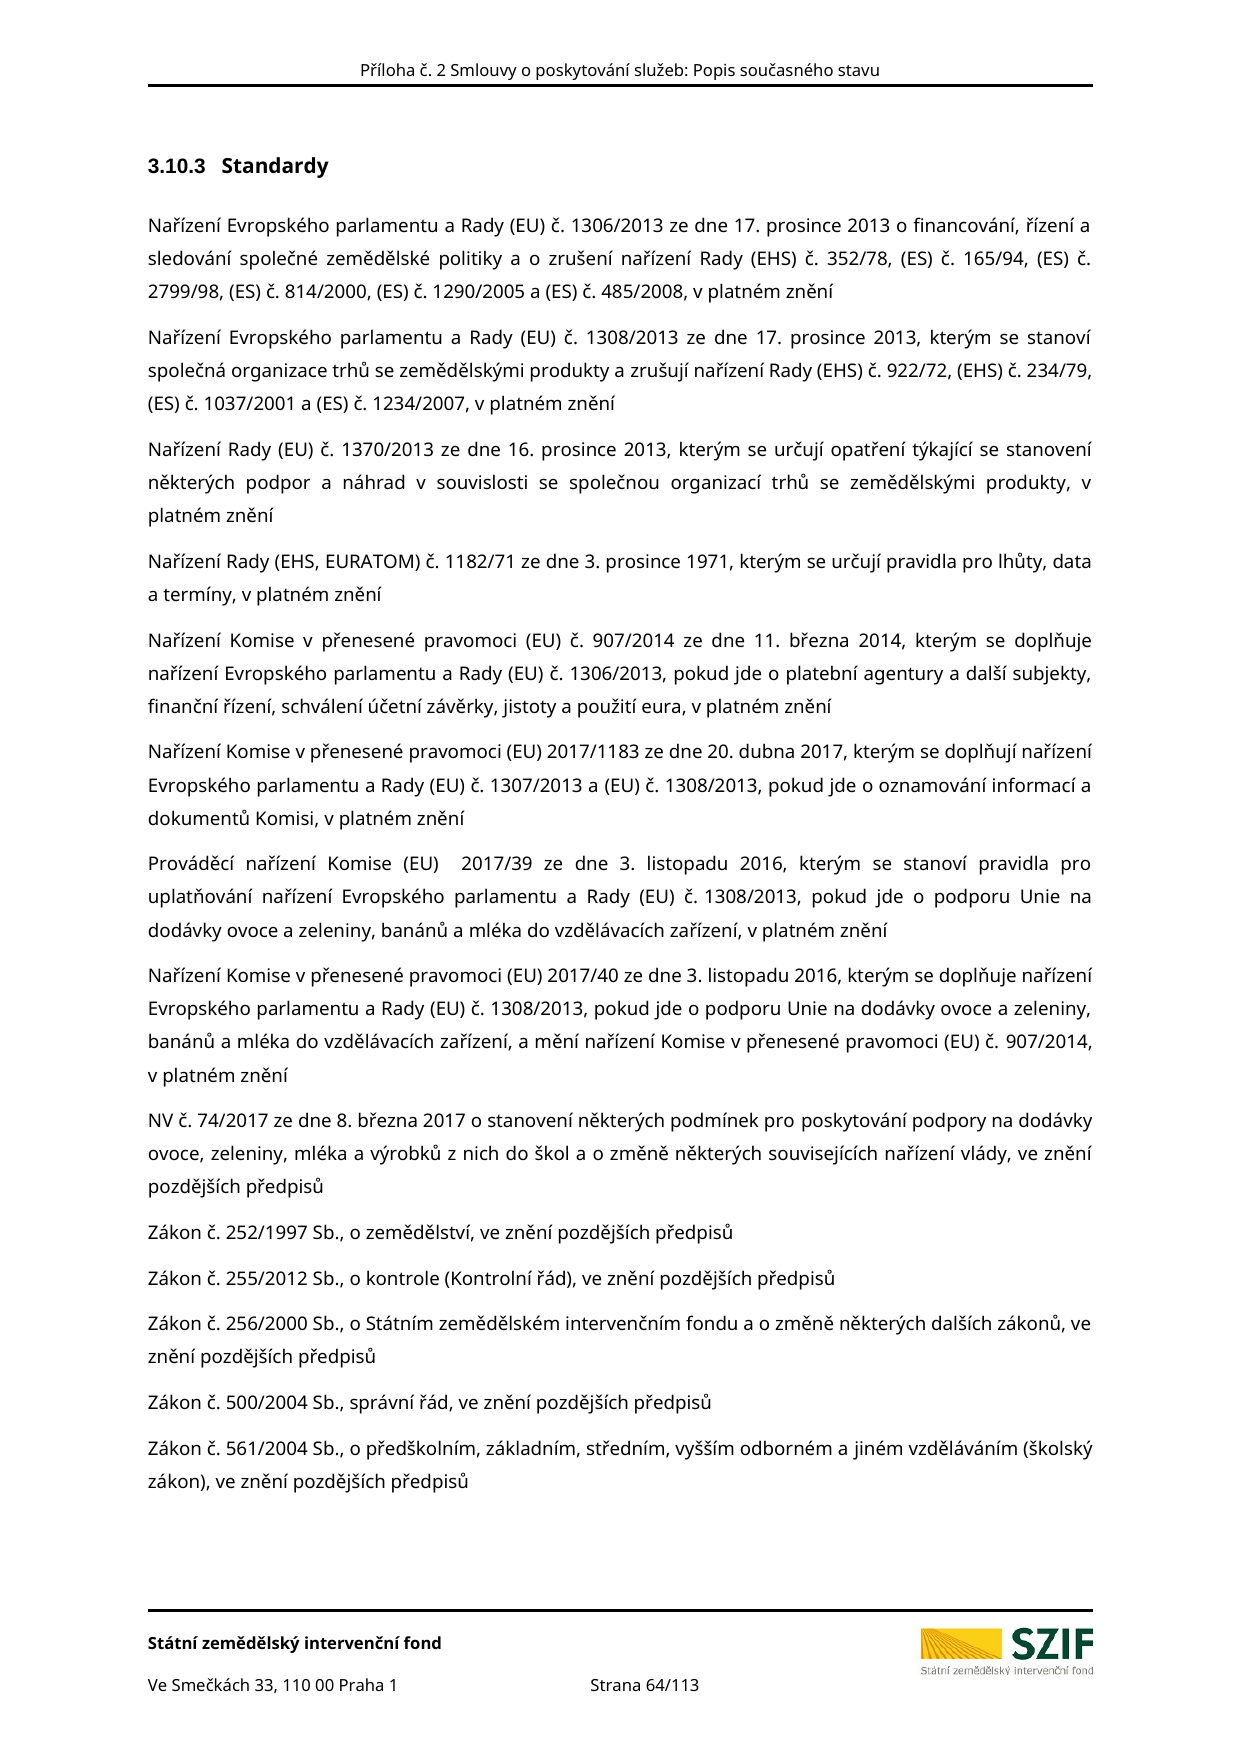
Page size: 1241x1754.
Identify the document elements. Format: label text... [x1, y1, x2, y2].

text Zákon č. 255/2012 Sb., o kontrole (Kontrolní řád), ve znění pozdějších předpisů [148, 1265, 1093, 1291]
text Nařízení Evropského parlamentu a Rady (EU) č. 1308/2013 ze dne 17. prosince 2013, kterým se stanoví společná organizace trhů se zemědělskými produkty a zrušují nařízení Rady (EHS) č. 922/72, (EHS) č. 234/79, (ES) č. 1037/2001 a (ES) č. 1234/2007, v platném znění [148, 324, 1093, 416]
picture [917, 1627, 1095, 1675]
text NV č. 74/2017 ze dne 8. března 2017 o stanovení některých podmínek pro poskytování podpory na dodávky ovoce, zeleniny, mléka a výrobků z nich do škol a o změně některých souvisejících nařízení vlády, ve znění pozdějších předpisů [148, 1108, 1093, 1199]
text Zákon č. 561/2004 Sb., o předškolním, základním, středním, vyšším odborném a jiném vzděláváním (školský zákon), ve znění pozdějších předpisů [148, 1435, 1093, 1494]
text Nařízení Rady (EHS, EURATOM) č. 1182/71 ze dne 3. prosince 1971, kterým se určují pravidla pro lhůty, data a termíny, v platném znění [148, 548, 1093, 607]
subtitle Standardy [148, 151, 1093, 179]
text Nařízení Komise v přenesené pravomoci (EU) č. 907/2014 ze dne 11. března 2014, kterým se doplňuje nařízení Evropského parlamentu a Rady (EU) č. 1306/2013, pokud jde o platební agentury a další subjekty, finanční řízení, schválení účetní závěrky, jistoty a použití eura, v platném znění [148, 627, 1093, 719]
text Zákon č. 252/1997 Sb., o zemědělství, ve znění pozdějších předpisů [148, 1219, 1093, 1245]
text Nařízení Komise v přenesené pravomoci (EU) 2017/1183 ze dne 20. dubna 2017, kterým se doplňují nařízení Evropského parlamentu a Rady (EU) č. 1307/2013 a (EU) č. 1308/2013, pokud jde o oznamování informací a dokumentů Komisi, v platném znění [148, 739, 1093, 831]
text Zákon č. 256/2000 Sb., o Státním zemědělském intervenčním fondu a o změně některých dalších zákonů, ve znění pozdějších předpisů [148, 1311, 1093, 1369]
text Nařízení Komise v přenesené pravomoci (EU) 2017/40 ze dne 3. listopadu 2016, kterým se doplňuje nařízení Evropského parlamentu a Rady (EU) č. 1308/2013, pokud jde o podporu Unie na dodávky ovoce a zeleniny, banánů a mléka do vzdělávacích zařízení, a mění nařízení Komise v přenesené pravomoci (EU) č. 907/2014, v platném znění [148, 963, 1093, 1087]
text Nařízení Evropského parlamentu a Rady (EU) č. 1306/2013 ze dne 17. prosince 2013 o financování, řízení a sledování společné zemědělské politiky a o zrušení nařízení Rady (EHS) č. 352/78, (ES) č. 165/94, (ES) č. 2799/98, (ES) č. 814/2000, (ES) č. 1290/2005 a (ES) č. 485/2008, v platném znění [148, 213, 1093, 304]
text Nařízení Rady (EU) č. 1370/2013 ze dne 16. prosince 2013, kterým se určují opatření týkající se stanovení některých podpor a náhrad v souvislosti se společnou organizací trhů se zemědělskými produkty, v platném znění [148, 436, 1093, 528]
text Prováděcí nařízení Komise (EU) 2017/39 ze dne 3. listopadu 2016, kterým se stanoví pravidla pro uplatňování nařízení Evropského parlamentu a Rady (EU) č. 1308/2013, pokud jde o podporu Unie na dodávky ovoce a zeleniny, banánů a mléka do vzdělávacích zařízení, v platném znění [148, 851, 1093, 942]
text Zákon č. 500/2004 Sb., správní řád, ve znění pozdějších předpisů [148, 1389, 1093, 1415]
